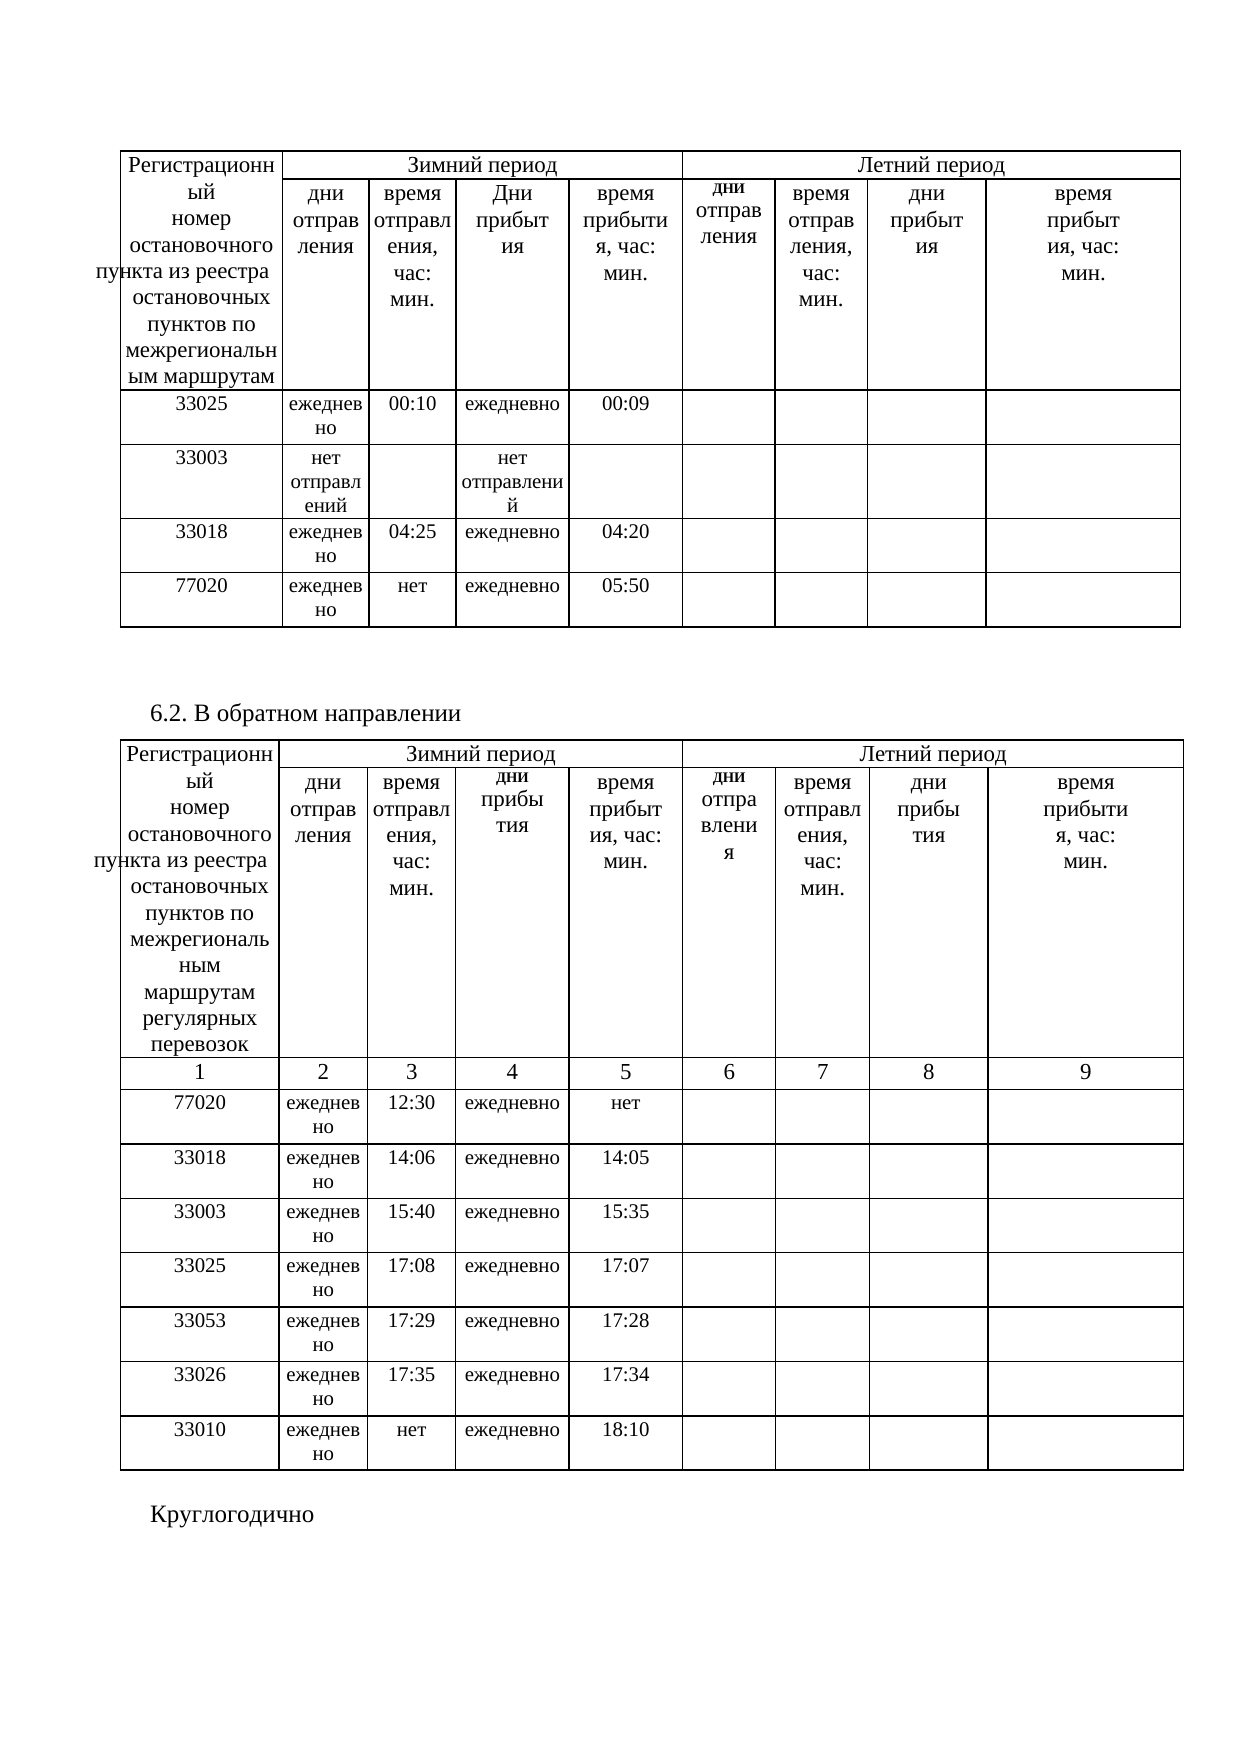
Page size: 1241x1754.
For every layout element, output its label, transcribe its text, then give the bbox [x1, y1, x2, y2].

table_cell [987, 445, 1180, 517]
table_header Регистрационный номер остановочного пункта из реестра остановочных пунктов по межрегиональным маршрутам регулярных перевозок [121, 741, 278, 1057]
table_cell ежедневно [280, 1362, 367, 1415]
table_cell [987, 391, 1180, 444]
table_cell [683, 1199, 775, 1252]
table_cell ежедневно [457, 391, 568, 444]
table_cell [989, 1417, 1183, 1469]
table_cell [683, 1362, 775, 1415]
table_cell [683, 391, 774, 444]
table_cell [683, 1308, 775, 1361]
table_cell [868, 445, 985, 517]
table_cell [868, 519, 985, 572]
table_cell ежедневно [283, 573, 368, 626]
table_cell время прибыт ия, час: мин. [570, 768, 682, 1057]
table_cell дни прибы тия [870, 768, 987, 1057]
table_cell нет [370, 573, 455, 626]
table_cell 17:08 [368, 1253, 455, 1306]
table_cell 14:06 [368, 1145, 455, 1197]
table_cell [776, 519, 867, 572]
table_cell [870, 1090, 987, 1143]
table_cell 77020 [121, 1090, 278, 1143]
table_cell 00:09 [570, 391, 682, 444]
table_cell 05:50 [570, 573, 682, 626]
table_cell время отправл ения, час: мин. [370, 180, 455, 389]
table_cell [987, 519, 1180, 572]
table_cell 33025 [121, 391, 282, 444]
table_cell 2 [280, 1058, 367, 1089]
table_cell ежедневно [457, 519, 568, 572]
table_cell дни прибыт ия [868, 180, 985, 389]
table_cell 15:35 [570, 1199, 682, 1252]
table_cell [776, 1308, 869, 1361]
table_cell [870, 1145, 987, 1197]
table_cell ежедневно [456, 1417, 568, 1469]
table_cell [989, 1253, 1183, 1306]
table_cell 7 [776, 1058, 869, 1089]
table_cell 4 [456, 1058, 568, 1089]
table_cell [683, 1145, 775, 1197]
table_cell ежедневно [280, 1308, 367, 1361]
table_cell дни отправ ления [280, 768, 367, 1057]
table_cell [683, 1417, 775, 1469]
table_cell [683, 1253, 775, 1306]
table_header Летний период [683, 741, 1183, 767]
table_cell дни отправ ления [283, 180, 368, 389]
table_cell 17:29 [368, 1308, 455, 1361]
table_cell ежедневно [280, 1090, 367, 1143]
table_cell ежедневно [280, 1199, 367, 1252]
table_cell ежедневно [283, 391, 368, 444]
table_cell ДНИ отпра влени я [683, 768, 775, 1057]
table_cell [370, 445, 455, 517]
text 6.2. В обратном направлении [150, 698, 1090, 726]
table_cell 33003 [121, 1199, 278, 1252]
table_cell 33003 [121, 445, 282, 517]
table_cell время отправл ения, час: мин. [776, 768, 869, 1057]
table_cell 9 [989, 1058, 1183, 1089]
table_cell ежедневно [456, 1145, 568, 1197]
table_cell [870, 1199, 987, 1252]
table_header Летний период [683, 152, 1180, 178]
table_cell [776, 1253, 869, 1306]
table_cell нет [368, 1417, 455, 1469]
table_cell ежедневно [280, 1417, 367, 1469]
text Круглогодично [150, 1499, 1090, 1528]
table_cell [989, 1090, 1183, 1143]
table_cell 33018 [121, 1145, 278, 1197]
table_cell 00:10 [370, 391, 455, 444]
table_cell [683, 445, 774, 517]
table_cell [870, 1417, 987, 1469]
table_cell [989, 1362, 1183, 1415]
table_cell 12:30 [368, 1090, 455, 1143]
table_cell [868, 573, 985, 626]
table_cell нет отправлений [457, 445, 568, 517]
table_cell 17:07 [570, 1253, 682, 1306]
table_cell [683, 573, 774, 626]
table_cell [776, 1199, 869, 1252]
table_cell [776, 1145, 869, 1197]
table_cell ДНИ отправ ления [683, 180, 774, 389]
table_header Зимний период [283, 152, 682, 178]
table_cell 33026 [121, 1362, 278, 1415]
table_cell 1 [121, 1058, 278, 1089]
table_cell ежедневно [456, 1362, 568, 1415]
table_cell ежедневно [456, 1253, 568, 1306]
table_cell 15:40 [368, 1199, 455, 1252]
table_cell 5 [570, 1058, 682, 1089]
table_cell [776, 1090, 869, 1143]
table_cell 33018 [121, 519, 282, 572]
table_cell время прибыти я, час: мин. [570, 180, 682, 389]
table_cell [870, 1362, 987, 1415]
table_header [121, 152, 282, 389]
table_cell 33053 [121, 1308, 278, 1361]
table_cell [776, 1362, 869, 1415]
table_cell [570, 445, 682, 517]
table_cell ежедневно [280, 1253, 367, 1306]
table_cell 77020 [121, 573, 282, 626]
table_cell 8 [870, 1058, 987, 1089]
table_cell 33025 [121, 1253, 278, 1306]
table_cell Дни прибыт ия [457, 180, 568, 389]
table_cell [776, 445, 867, 517]
table_header Зимний период [280, 741, 682, 767]
table_cell ежедневно [456, 1090, 568, 1143]
table_cell 6 [683, 1058, 775, 1089]
table_cell ДНИ прибы тия [456, 768, 568, 1057]
table_cell [683, 519, 774, 572]
table_cell ежедневно [283, 519, 368, 572]
table_cell 18:10 [570, 1417, 682, 1469]
table_cell время прибыт ия, час: мин. [987, 180, 1180, 389]
table_cell [776, 1417, 869, 1469]
table_cell 17:35 [368, 1362, 455, 1415]
table_cell [776, 573, 867, 626]
table_cell ежедневно [456, 1199, 568, 1252]
table_cell [683, 1090, 775, 1143]
table_cell время отправл ения, час: мин. [368, 768, 455, 1057]
table_cell время отправ ления, час: мин. [776, 180, 867, 389]
table_cell время прибыти я, час: мин. [989, 768, 1183, 1057]
table_cell [989, 1145, 1183, 1197]
table_cell [870, 1308, 987, 1361]
table_cell [987, 573, 1180, 626]
table_cell нет отправлений [283, 445, 368, 517]
table_cell 14:05 [570, 1145, 682, 1197]
table_cell нет [570, 1090, 682, 1143]
table_cell 17:34 [570, 1362, 682, 1415]
table_cell 04:25 [370, 519, 455, 572]
table_cell [868, 391, 985, 444]
table_cell ежедневно [457, 573, 568, 626]
table_cell 3 [368, 1058, 455, 1089]
table_cell ежедневно [456, 1308, 568, 1361]
table_cell ежедневно [280, 1145, 367, 1197]
table_cell [989, 1308, 1183, 1361]
table_cell [989, 1199, 1183, 1252]
table_cell 04:20 [570, 519, 682, 572]
table_cell [870, 1253, 987, 1306]
table_cell 33010 [121, 1417, 278, 1469]
table_cell 17:28 [570, 1308, 682, 1361]
table_cell [776, 391, 867, 444]
